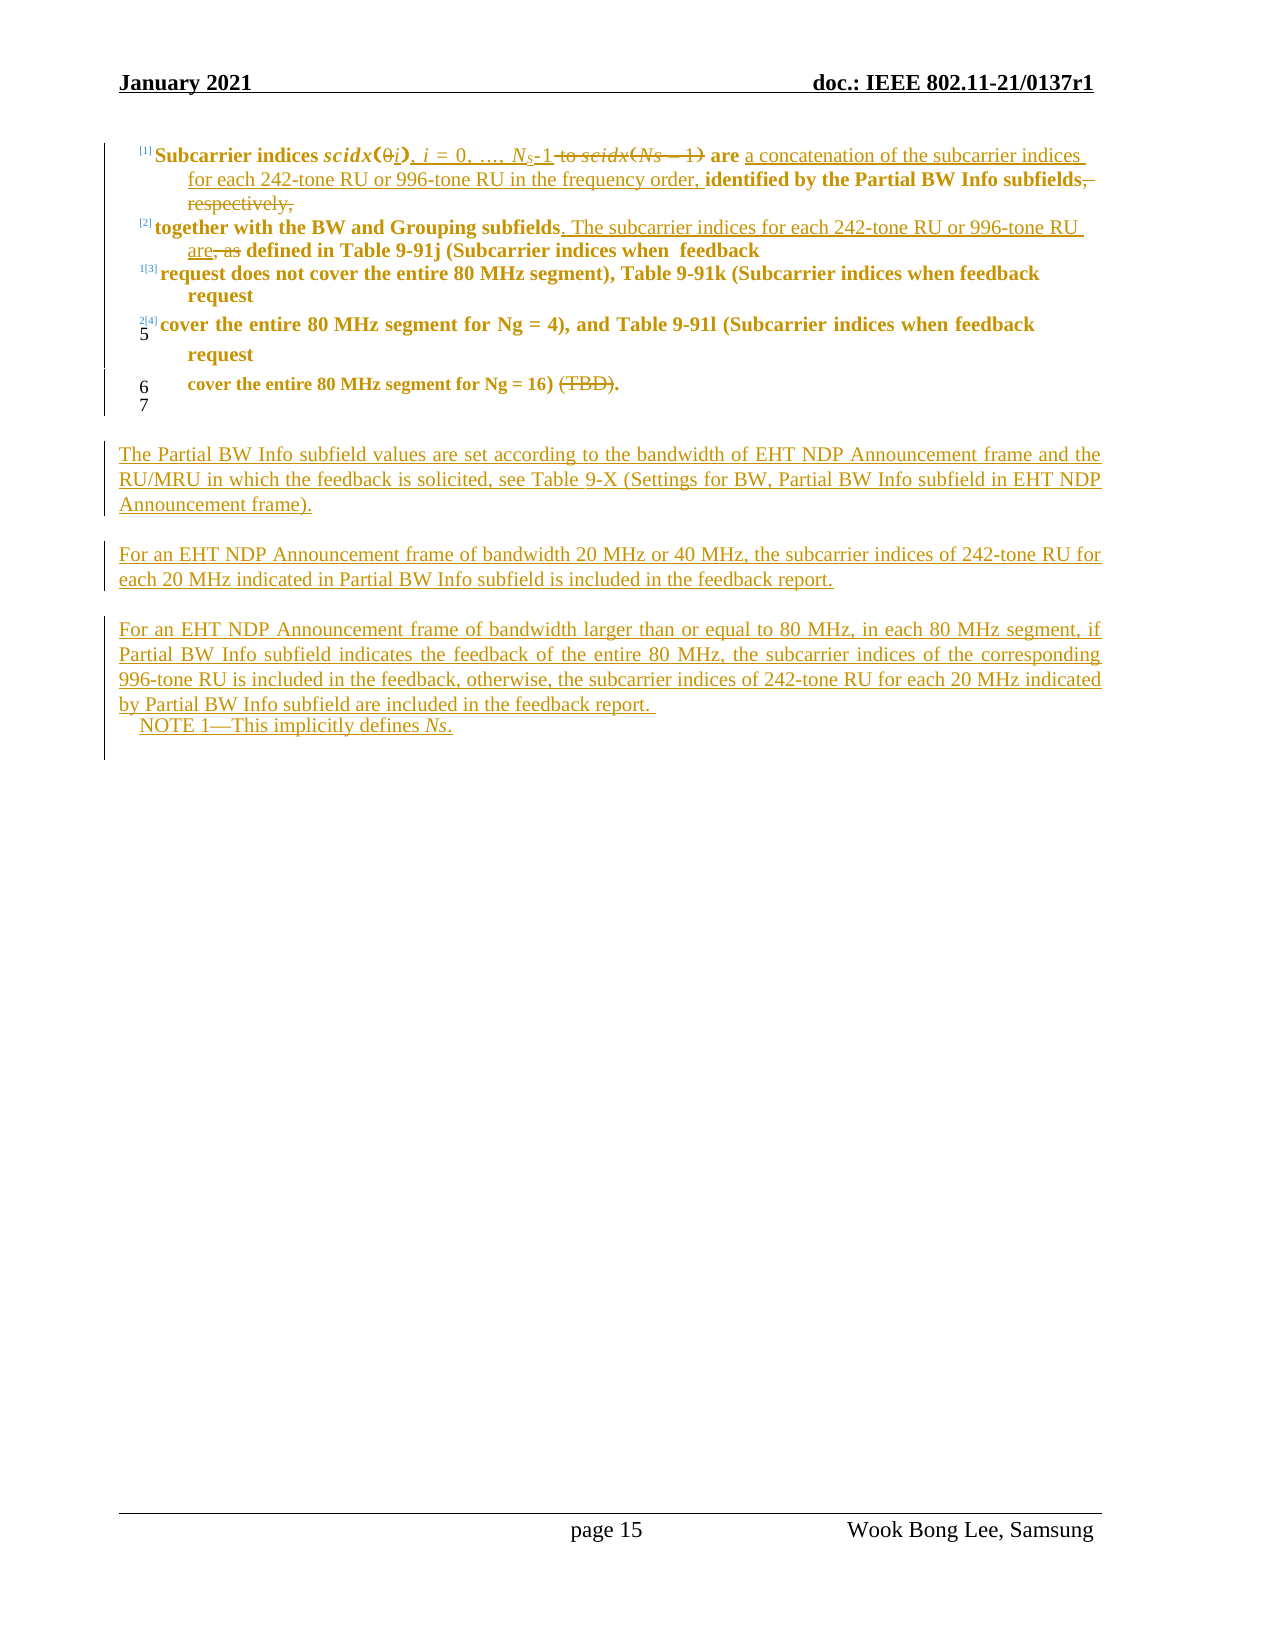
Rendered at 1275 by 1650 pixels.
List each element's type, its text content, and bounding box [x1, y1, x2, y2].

list Subcarrier indices scidx are identified by the Partial BW Info subfields [139, 143, 1102, 216]
list together with the BW and Grouping subfields defined in Table 9-91j (Subcarrier indices when feedback [139, 216, 1102, 262]
text 7 [139, 395, 1102, 416]
text 6 cover the entire 80 MHz segment for Ng = 16) . [139, 369, 1102, 395]
list cover the entire 80 MHz segment for Ng = 4), and Table 9-91l (Subcarrier indices when feedback request [139, 307, 1102, 368]
list request does not cover the entire 80 MHz segment), Table 9-91k (Subcarrier indices when feedback request [139, 262, 1102, 307]
